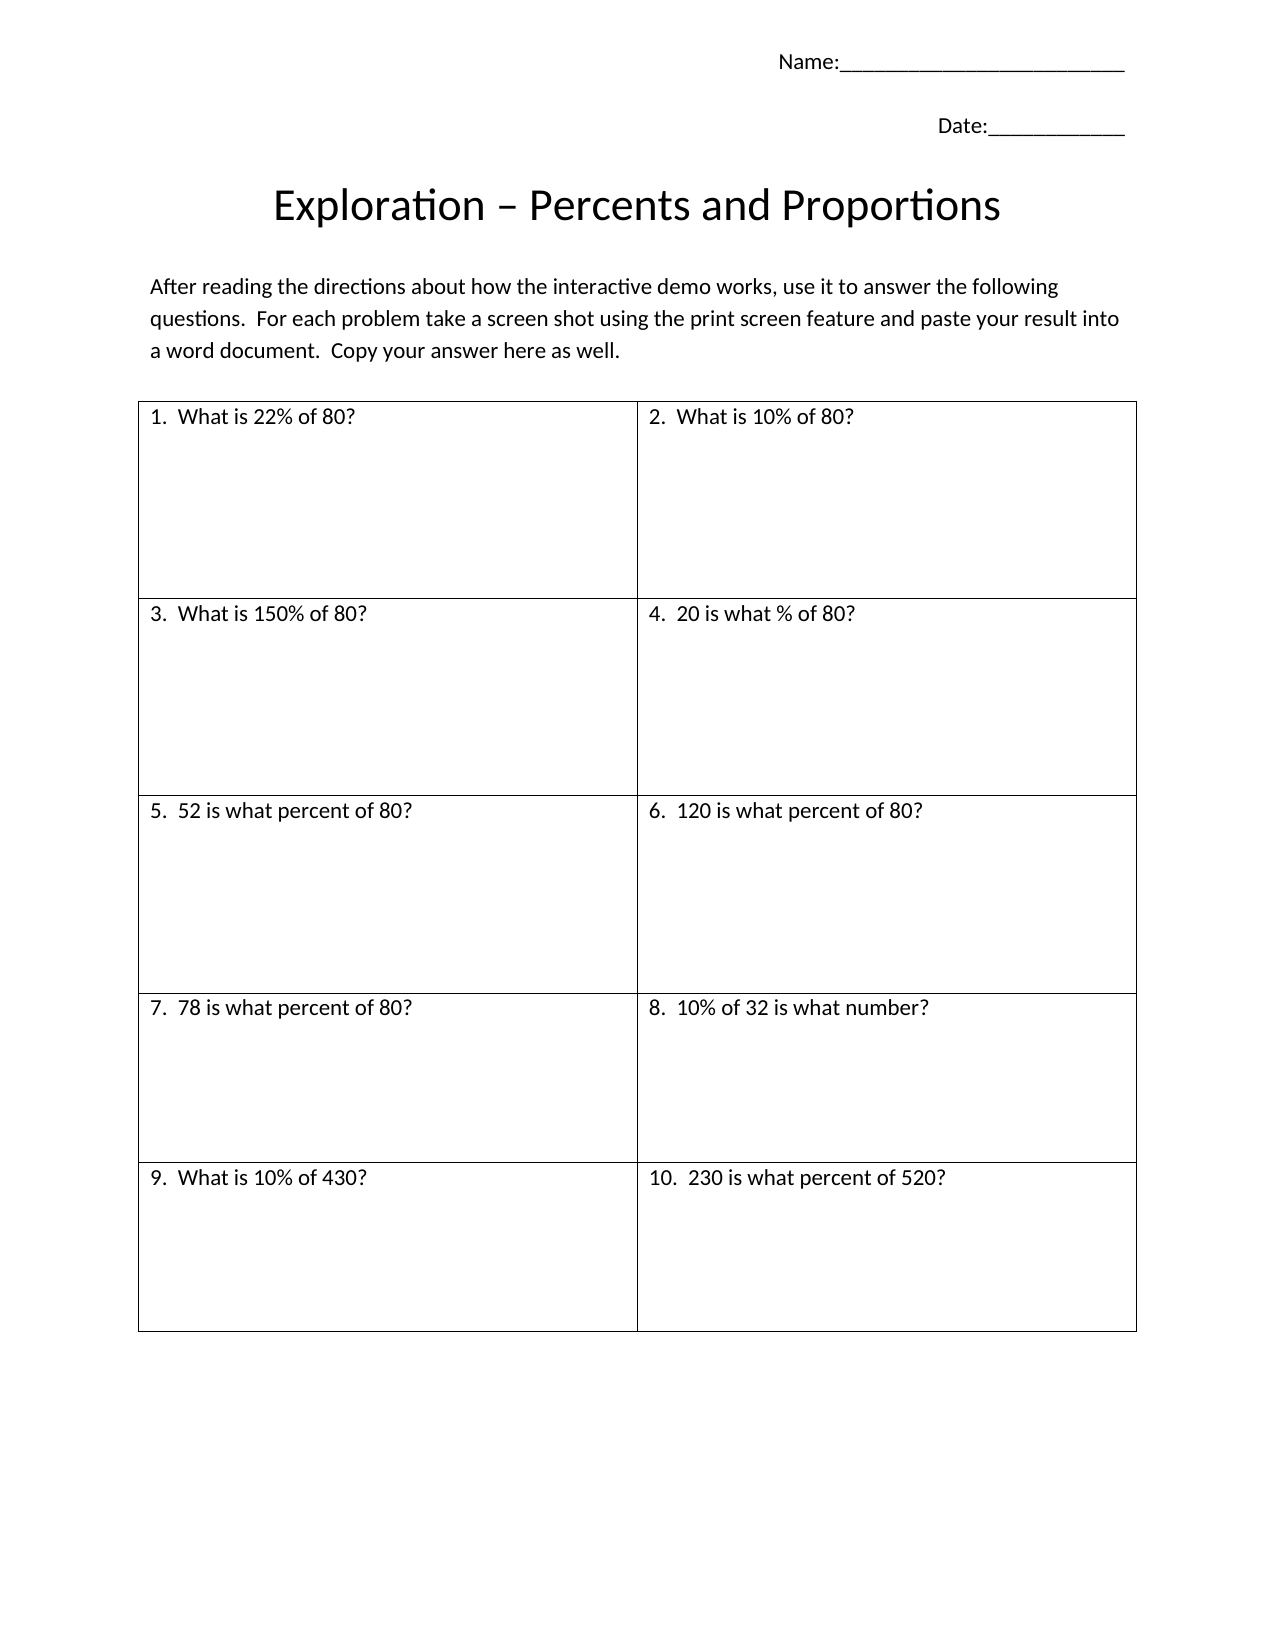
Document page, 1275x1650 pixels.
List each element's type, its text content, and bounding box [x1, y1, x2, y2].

table_header 2. What is 10% of 80? [638, 402, 1136, 598]
table_cell 3. What is 150% of 80? [139, 599, 637, 795]
text Exploration – Percents and Proportions [150, 176, 1125, 232]
table_cell 8. 10% of 32 is what number? [638, 994, 1136, 1162]
table_cell 10. 230 is what percent of 520? [638, 1163, 1136, 1331]
table_header 1. What is 22% of 80? [139, 402, 637, 598]
text Date:____________ [150, 111, 1125, 139]
text Name:_________________________ [150, 47, 1125, 75]
table_cell 7. 78 is what percent of 80? [139, 994, 637, 1162]
table_cell 5. 52 is what percent of 80? [139, 796, 637, 992]
table_cell 4. 20 is what % of 80? [638, 599, 1136, 795]
table_cell 6. 120 is what percent of 80? [638, 796, 1136, 992]
text After reading the directions about how the interactive demo works, use it to answer the following questions. For each problem take a screen shot using the print screen feature and paste your result into a word document. Copy your answer here as well. [150, 272, 1125, 364]
table_cell 9. What is 10% of 430? [139, 1163, 637, 1331]
